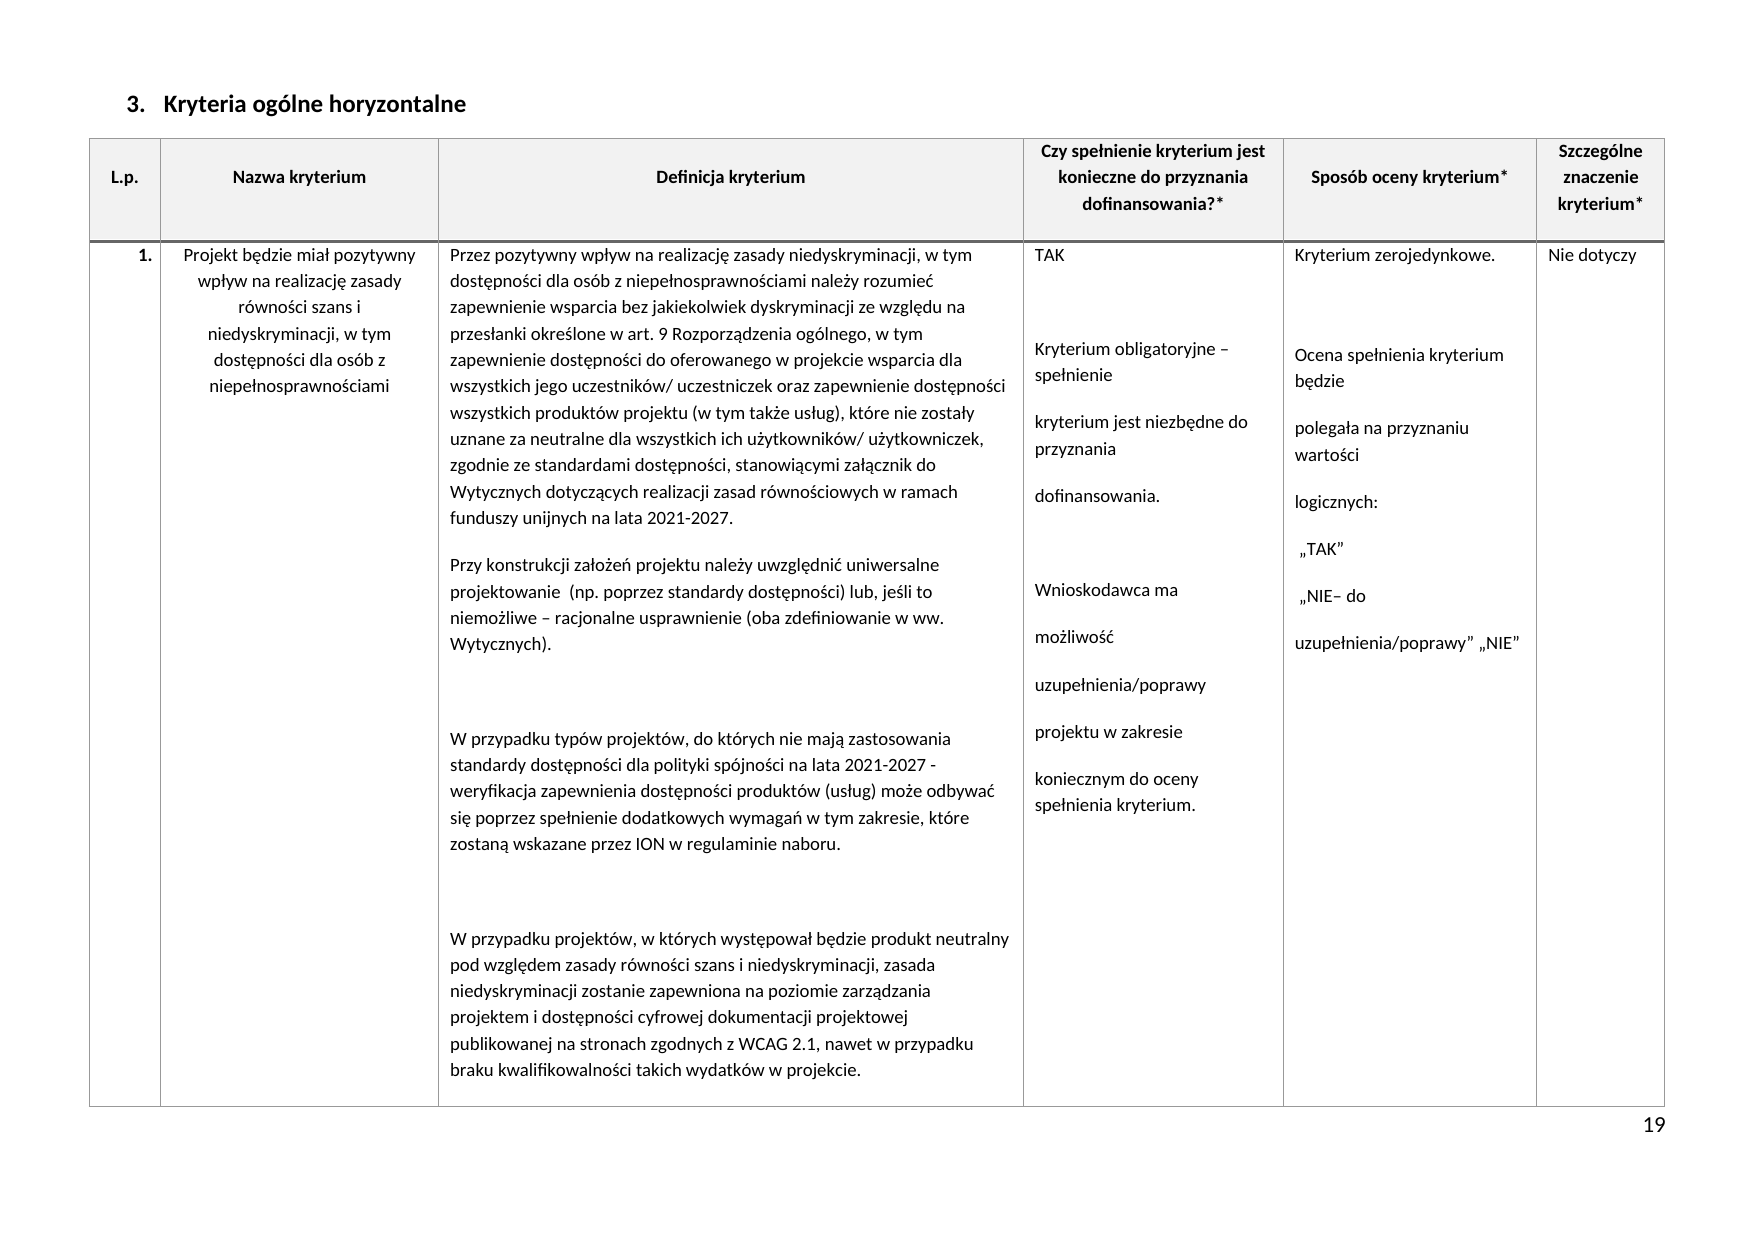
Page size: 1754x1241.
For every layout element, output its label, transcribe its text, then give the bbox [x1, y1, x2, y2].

table_header Sposób oceny kryterium* [1284, 139, 1536, 239]
table_cell Nie dotyczy [1537, 243, 1664, 1106]
table_header Szczególne znaczenie kryterium* [1537, 139, 1664, 239]
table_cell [439, 243, 1023, 1106]
list Kryteria ogólne horyzontalne [126, 89, 1665, 119]
table_cell [90, 243, 160, 1106]
table_header Czy spełnienie kryterium jest konieczne do przyznania dofinansowania?* [1024, 139, 1283, 239]
table_header Definicja kryterium [439, 139, 1023, 239]
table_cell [1024, 243, 1283, 1106]
table_header Nazwa kryterium [161, 139, 438, 239]
table_header L.p. [90, 139, 160, 239]
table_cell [1284, 243, 1536, 1106]
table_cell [161, 243, 438, 1106]
